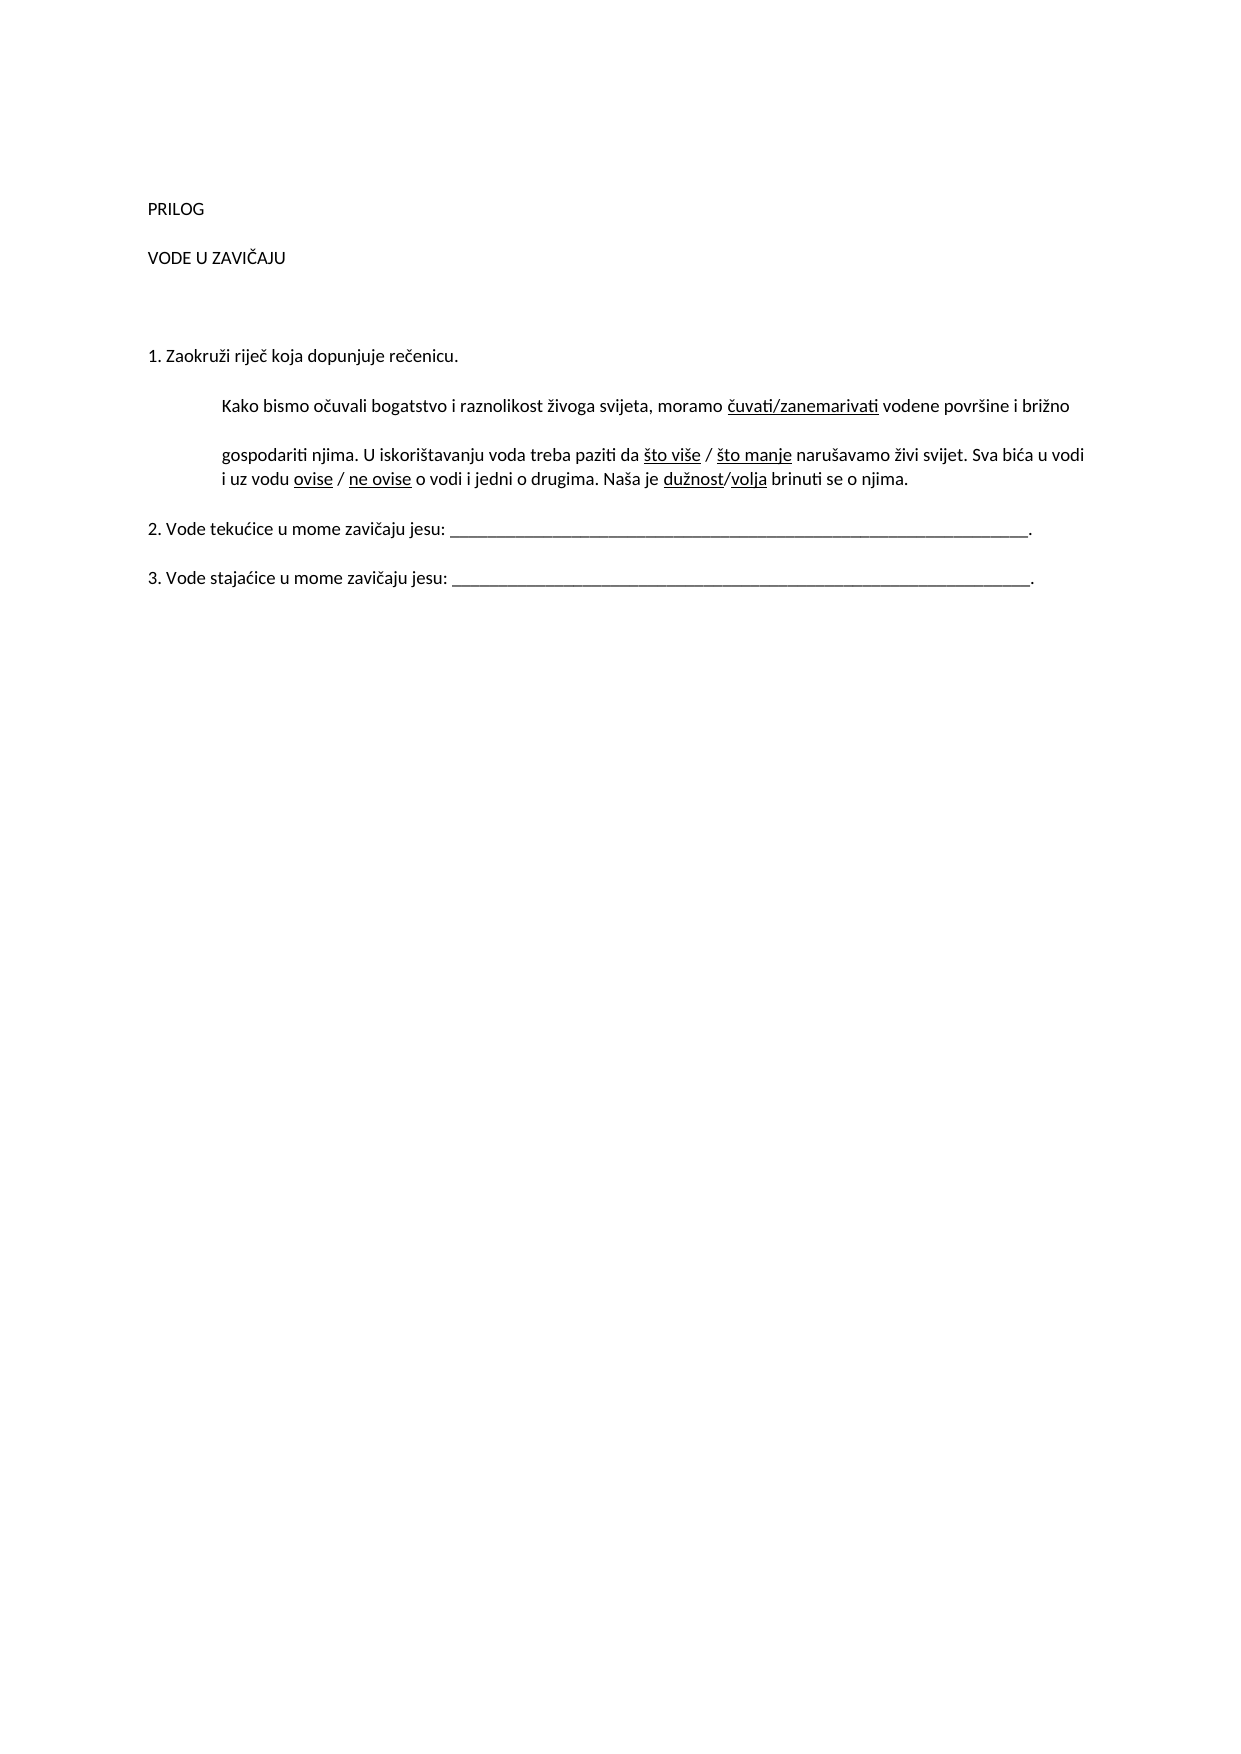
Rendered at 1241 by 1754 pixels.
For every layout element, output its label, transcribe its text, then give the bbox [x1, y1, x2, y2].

text VODE U ZAVIČAJU [148, 246, 1093, 269]
text 2. Vode tekućice u mome zavičaju jesu: ______________________________________________________________. [148, 517, 1093, 540]
text 3. Vode stajaćice u mome zavičaju jesu: ______________________________________________________________. [148, 566, 1093, 589]
text 1. Zaokruži riječ koja dopunjuje rečenicu. [148, 345, 1093, 368]
text PRILOG [148, 197, 1093, 220]
text Kako bismo očuvali bogatstvo i raznolikost živoga svijeta, moramo čuvati/zanemarivati vodene površine i brižno [221, 394, 1093, 417]
text gospodariti njima. U iskorištavanju voda treba paziti da što više / što manje narušavamo živi svijet. Sva bića u vodi i uz vodu ovise / ne ovise o vodi i jedni o drugima. Naša je dužnost/volja brinuti se o njima. [221, 443, 1093, 490]
